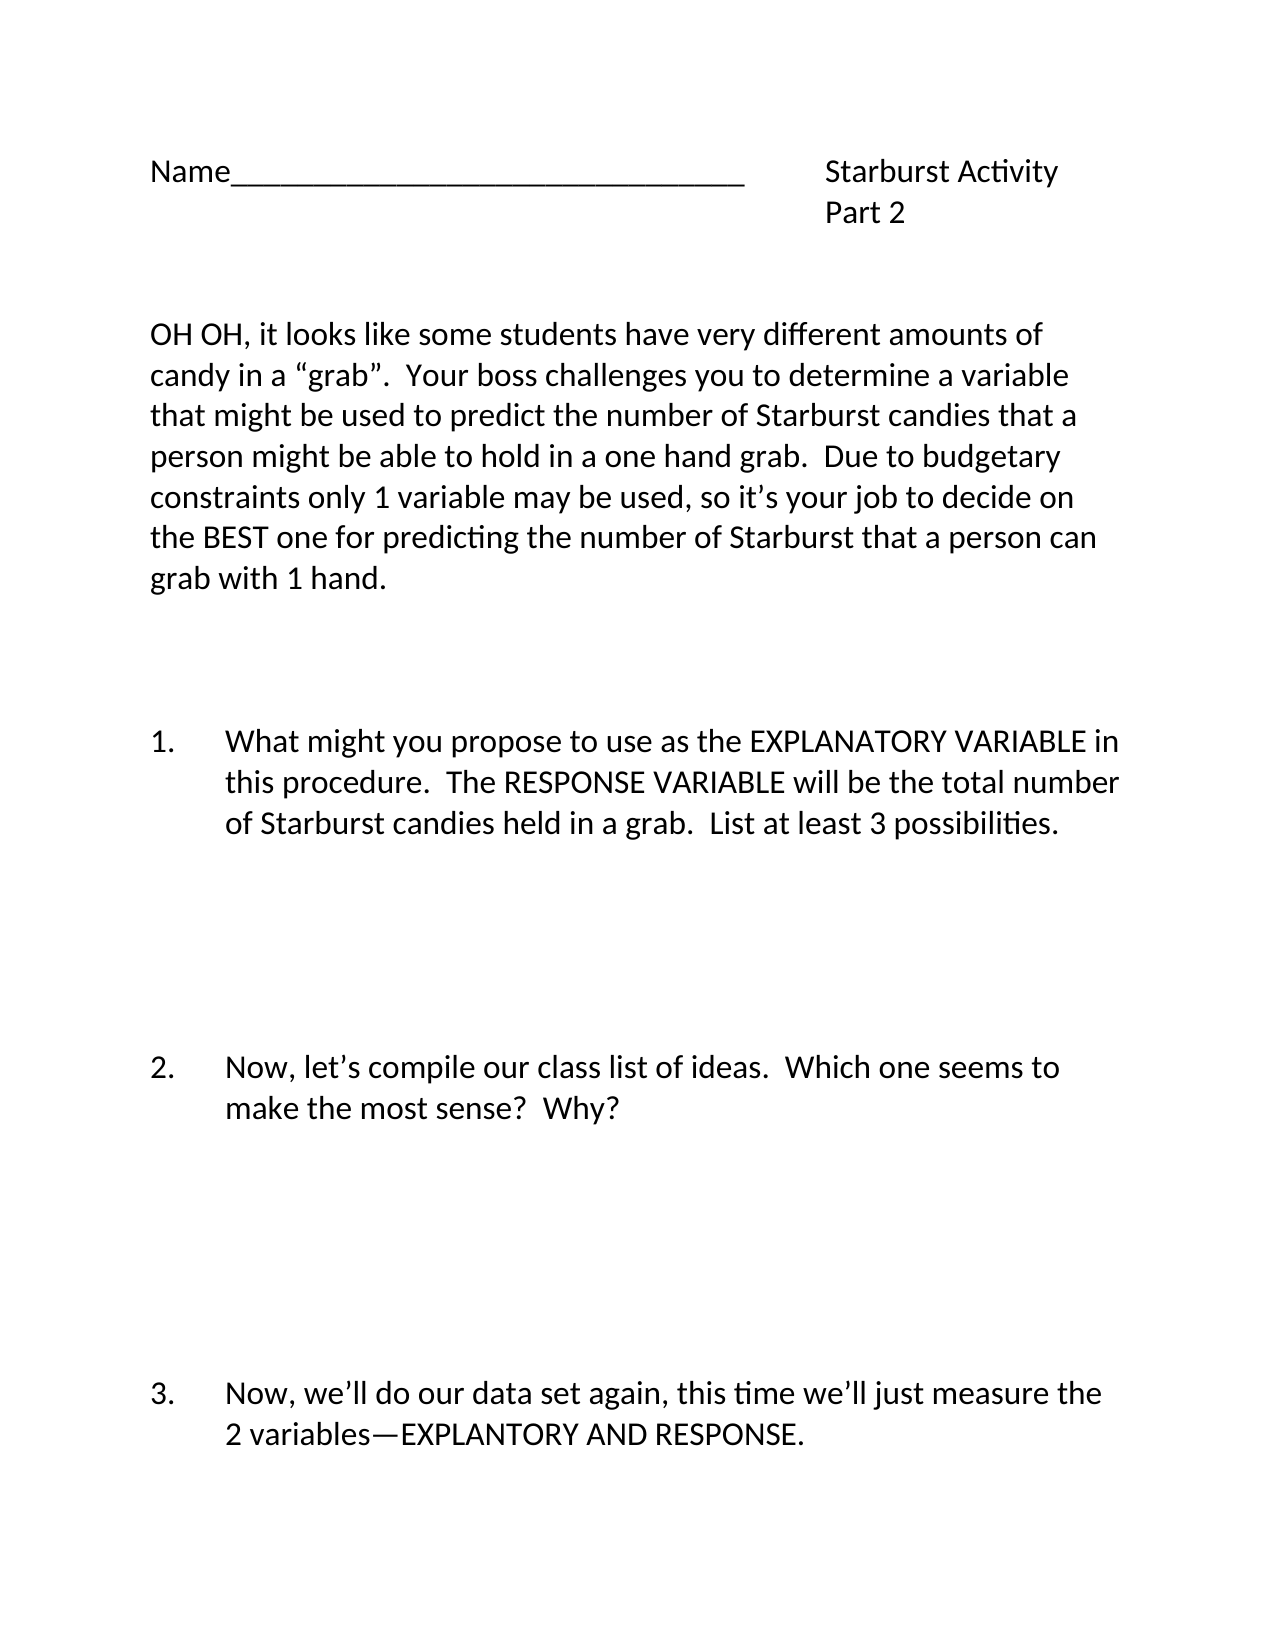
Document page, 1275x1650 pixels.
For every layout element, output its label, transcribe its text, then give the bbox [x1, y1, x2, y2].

text 3. Now, we’ll do our data set again, this time we’ll just measure the 2 variables—EXPLANTORY AND RESPONSE. [150, 1372, 1125, 1453]
text OH OH, it looks like some students have very different amounts of candy in a “grab”. Your boss challenges you to determine a variable that might be used to predict the number of Starburst candies that a person might be able to hold in a one hand grab. Due to budgetary constraints only 1 variable may be used, so it’s your job to decide on the BEST one for predicting the number of Starburst that a person can grab with 1 hand. [150, 313, 1125, 598]
text Part 2 [150, 191, 1125, 231]
text 2. Now, let’s compile our class list of ideas. Which one seems to make the most sense? Why? [150, 1046, 1125, 1127]
text 1. What might you propose to use as the EXPLANATORY VARIABLE in this procedure. The RESPONSE VARIABLE will be the total number of Starburst candies held in a grab. List at least 3 possibilities. [150, 720, 1125, 842]
text Name_______________________________ Starburst Activity [150, 150, 1125, 191]
